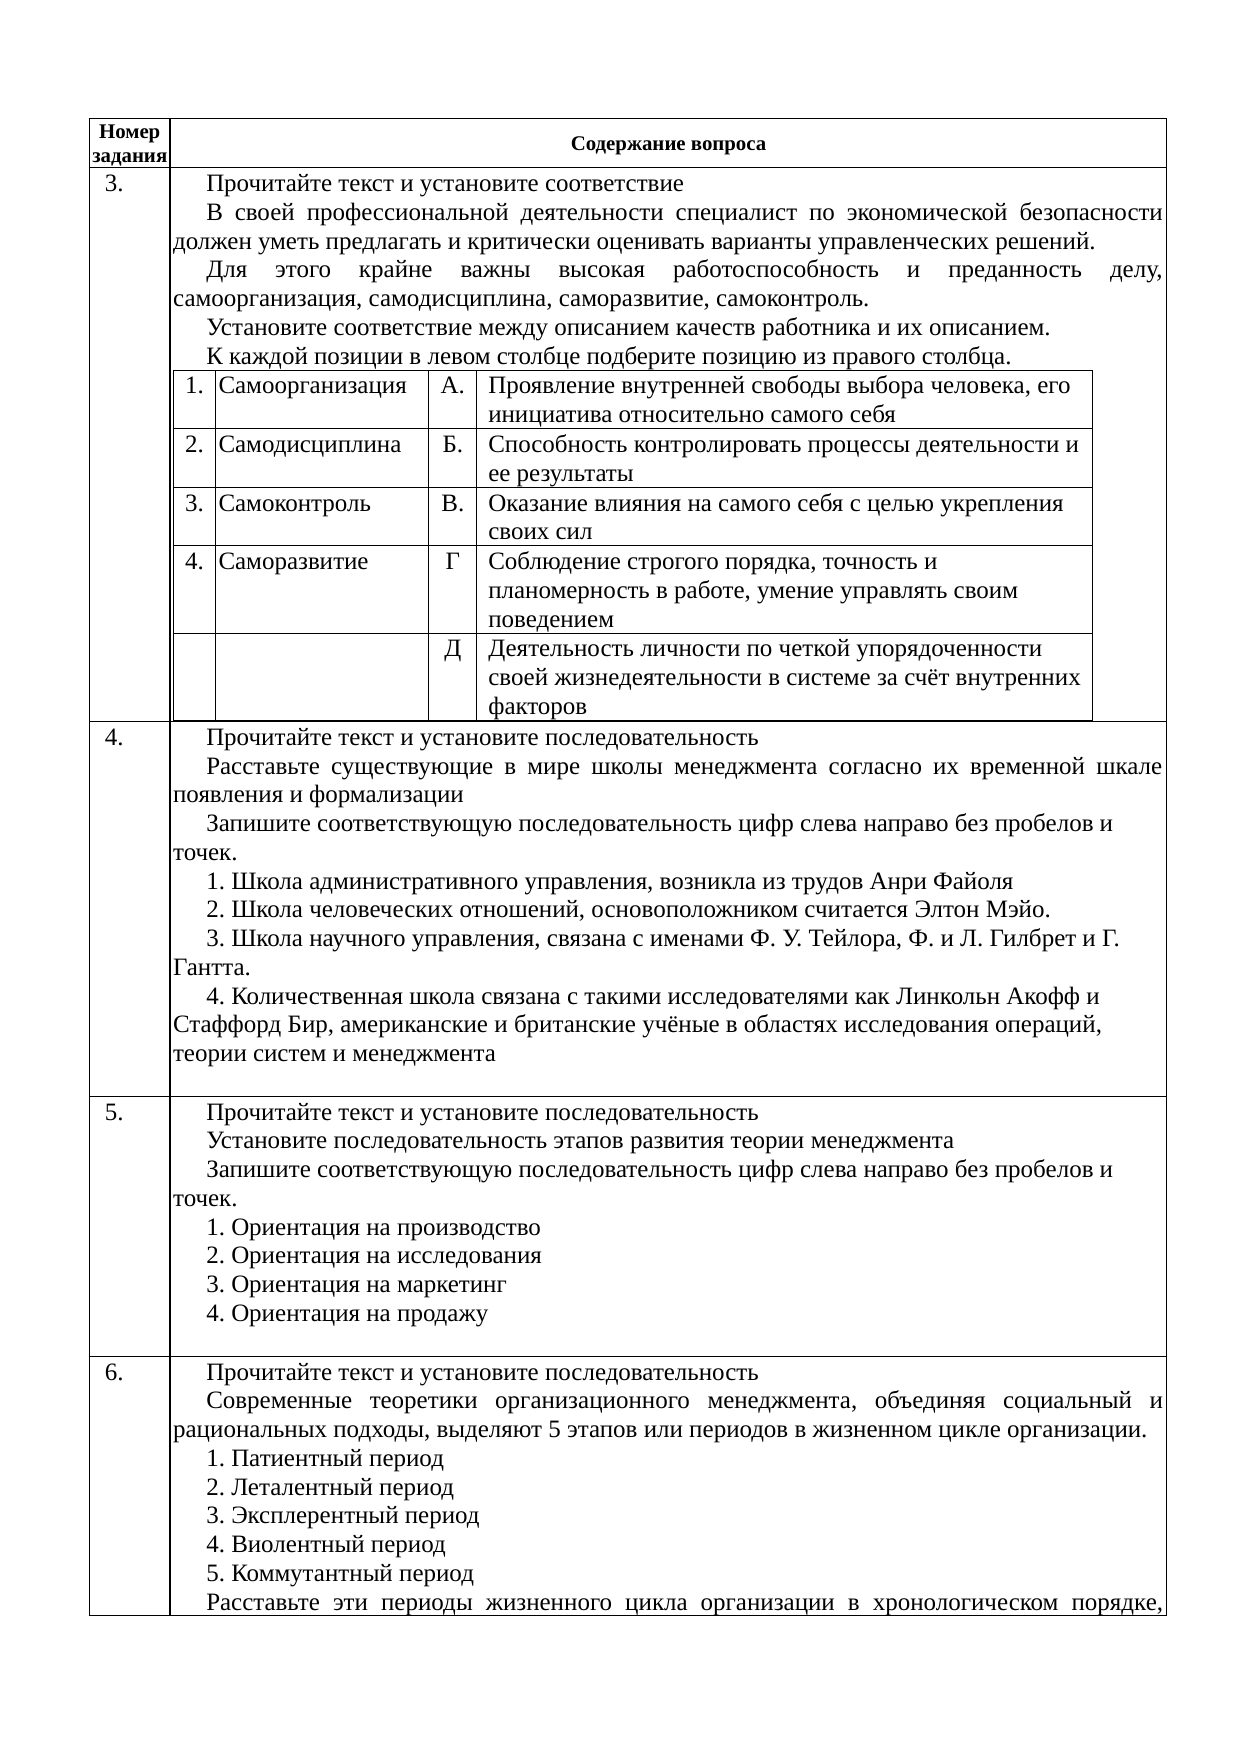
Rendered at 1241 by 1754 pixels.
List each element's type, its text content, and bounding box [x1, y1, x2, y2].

table_cell Прочитайте текст и установите последовательность Установите последовательность этапов развития теории менеджмента Запишите соответствующую последовательность цифр слева направо без пробелов и точек. 1. Ориентация на производство 2. Ориентация на исследования 3. Ориентация на маркетинг 4. Ориентация на продажу [171, 1097, 1166, 1356]
table_cell [90, 168, 169, 721]
table_cell [90, 722, 169, 1096]
table_cell [90, 1357, 169, 1615]
table_header Номер задания [90, 119, 169, 167]
table_header Содержание вопроса [171, 119, 1166, 167]
table_cell Прочитайте текст и установите последовательность Расставьте существующие в мире школы менеджмента согласно их временной шкале появления и формализации Запишите соответствующую последовательность цифр слева направо без пробелов и точек. 1. Школа административного управления, возникла из трудов Анри Файоля 2. Школа человеческих отношений, основоположником считается Элтон Мэйо. 3. Школа научного управления, связана с именами Ф. У. Тейлора, Ф. и Л. Гилбрет и Г. Гантта. 4. Количественная школа связана с такими исследователями как Линкольн Акофф и Стаффорд Бир, американские и британские учёные в областях исследования операций, теории систем и менеджмента [171, 722, 1166, 1096]
table_cell [90, 1097, 169, 1356]
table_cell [171, 1357, 1166, 1615]
table_cell Прочитайте текст и установите соответствие В своей профессиональной деятельности специалист по экономической безопасности должен уметь предлагать и критически оценивать варианты управленческих решений. Для этого крайне важны высокая работоспособность и преданность делу, самоорганизация, самодисциплина, саморазвитие, самоконтроль. Установите соответствие между описанием качеств работника и их описанием. К каждой позиции в левом столбце подберите позицию из правого столбца. [171, 168, 1166, 721]
